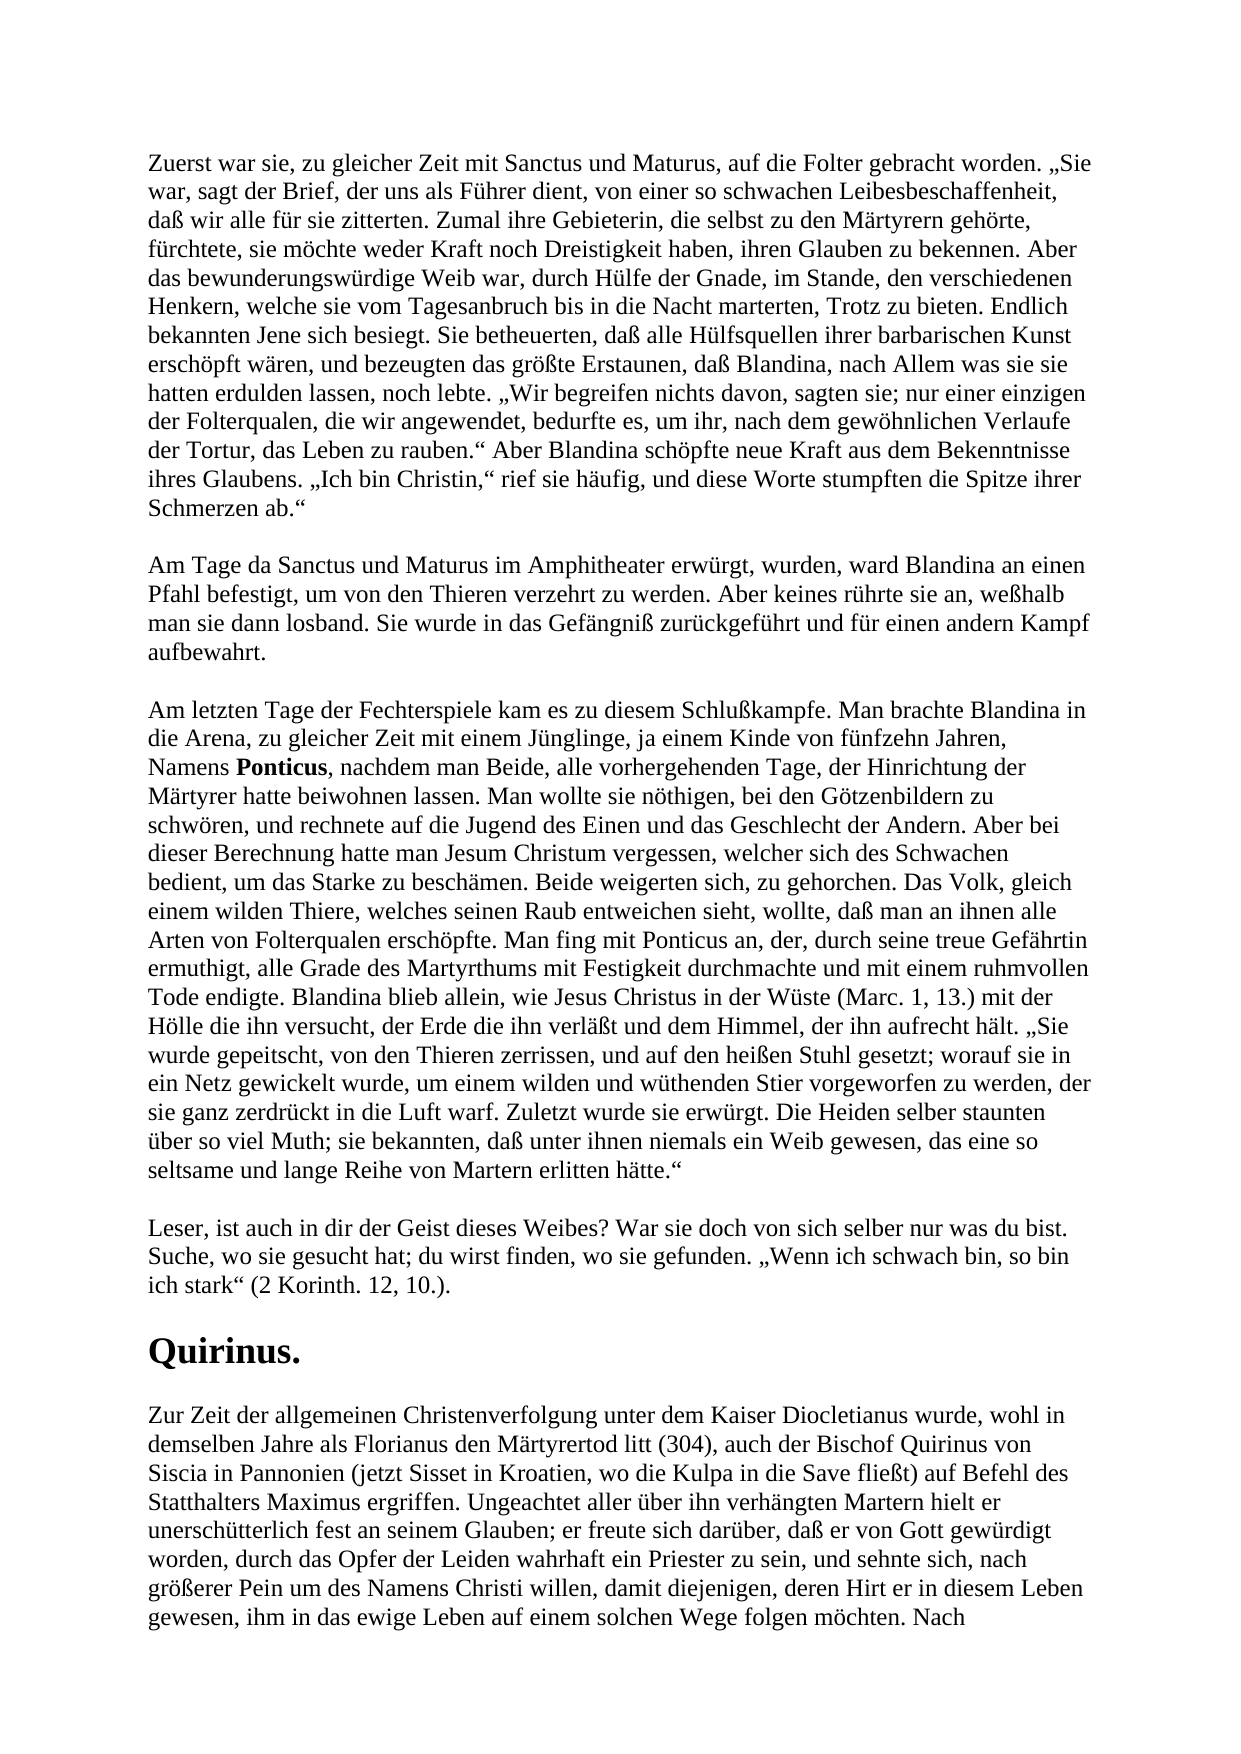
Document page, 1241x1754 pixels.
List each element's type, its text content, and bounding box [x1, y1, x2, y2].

text Zuerst war sie, zu gleicher Zeit mit Sanctus und Maturus, auf die Folter gebracht worden. „Sie war, sagt der Brief, der uns als Führer dient, von einer so schwachen Leibesbeschaffenheit, daß wir alle für sie zitterten. Zumal ihre Gebieterin, die selbst zu den Märtyrern gehörte, fürchtete, sie möchte weder Kraft noch Dreistigkeit haben, ihren Glauben zu bekennen. Aber das bewunderungswürdige Weib war, durch Hülfe der Gnade, im Stande, den verschiedenen Henkern, welche sie vom Tagesanbruch bis in die Nacht marterten, Trotz zu bieten. Endlich bekannten Jene sich besiegt. Sie betheuerten, daß alle Hülfsquellen ihrer barbarischen Kunst erschöpft wären, und bezeugten das größte Erstaunen, daß Blandina, nach Allem was sie sie hatten erdulden lassen, noch lebte. „Wir begreifen nichts davon, sagten sie; nur einer einzigen der Folterqualen, die wir angewendet, bedurfte es, um ihr, nach dem gewöhnlichen Verlaufe der Tortur, das Leben zu rauben.“ Aber Blandina schöpfte neue Kraft aus dem Bekenntnisse ihres Glaubens. „Ich bin Christin,“ rief sie häufig, und diese Worte stumpften die Spitze ihrer Schmerzen ab.“ [148, 148, 1093, 521]
text Am Tage da Sanctus und Maturus im Amphitheater erwürgt, wurden, ward Blandina an einen Pfahl befestigt, um von den Thieren verzehrt zu werden. Aber keines rührte sie an, weßhalb man sie dann losband. Sie wurde in das Gefängniß zurückgeführt und für einen andern Kampf aufbewahrt. [148, 551, 1093, 666]
text Leser, ist auch in dir der Geist dieses Weibes? War sie doch von sich selber nur was du bist. Suche, wo sie gesucht hat; du wirst finden, wo sie gefunden. „Wenn ich schwach bin, so bin ich stark“ (2 Korinth. 12, 10.). [148, 1213, 1093, 1299]
text Am letzten Tage der Fechterspiele kam es zu diesem Schlußkampfe. Man brachte Blandina in die Arena, zu gleicher Zeit mit einem Jünglinge, ja einem Kinde von fünfzehn Jahren, Namens Ponticus, nachdem man Beide, alle vorhergehenden Tage, der Hinrichtung der Märtyrer hatte beiwohnen lassen. Man wollte sie nöthigen, bei den Götzenbildern zu schwören, und rechnete auf die Jugend des Einen und das Geschlecht der Andern. Aber bei dieser Berechnung hatte man Jesum Christum vergessen, welcher sich des Schwachen bedient, um das Starke zu beschämen. Beide weigerten sich, zu gehorchen. Das Volk, gleich einem wilden Thiere, welches seinen Raub entweichen sieht, wollte, daß man an ihnen alle Arten von Folterqualen erschöpfte. Man fing mit Ponticus an, der, durch seine treue Gefährtin ermuthigt, alle Grade des Martyrthums mit Festigkeit durchmachte und mit einem ruhmvollen Tode endigte. Blandina blieb allein, wie Jesus Christus in der Wüste (Marc. 1, 13.) mit der Hölle die ihn versucht, der Erde die ihn verläßt und dem Himmel, der ihn aufrecht hält. „Sie wurde gepeitscht, von den Thieren zerrissen, und auf den heißen Stuhl gesetzt; worauf sie in ein Netz gewickelt wurde, um einem wilden und wüthenden Stier vorgeworfen zu werden, der sie ganz zerdrückt in die Luft warf. Zuletzt wurde sie erwürgt. Die Heiden selber staunten über so viel Muth; sie bekannten, daß unter ihnen niemals ein Weib gewesen, das eine so seltsame und lange Reihe von Martern erlitten hätte.“ [148, 695, 1093, 1183]
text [148, 1400, 1093, 1630]
subtitle Quirinus. [148, 1328, 1093, 1371]
